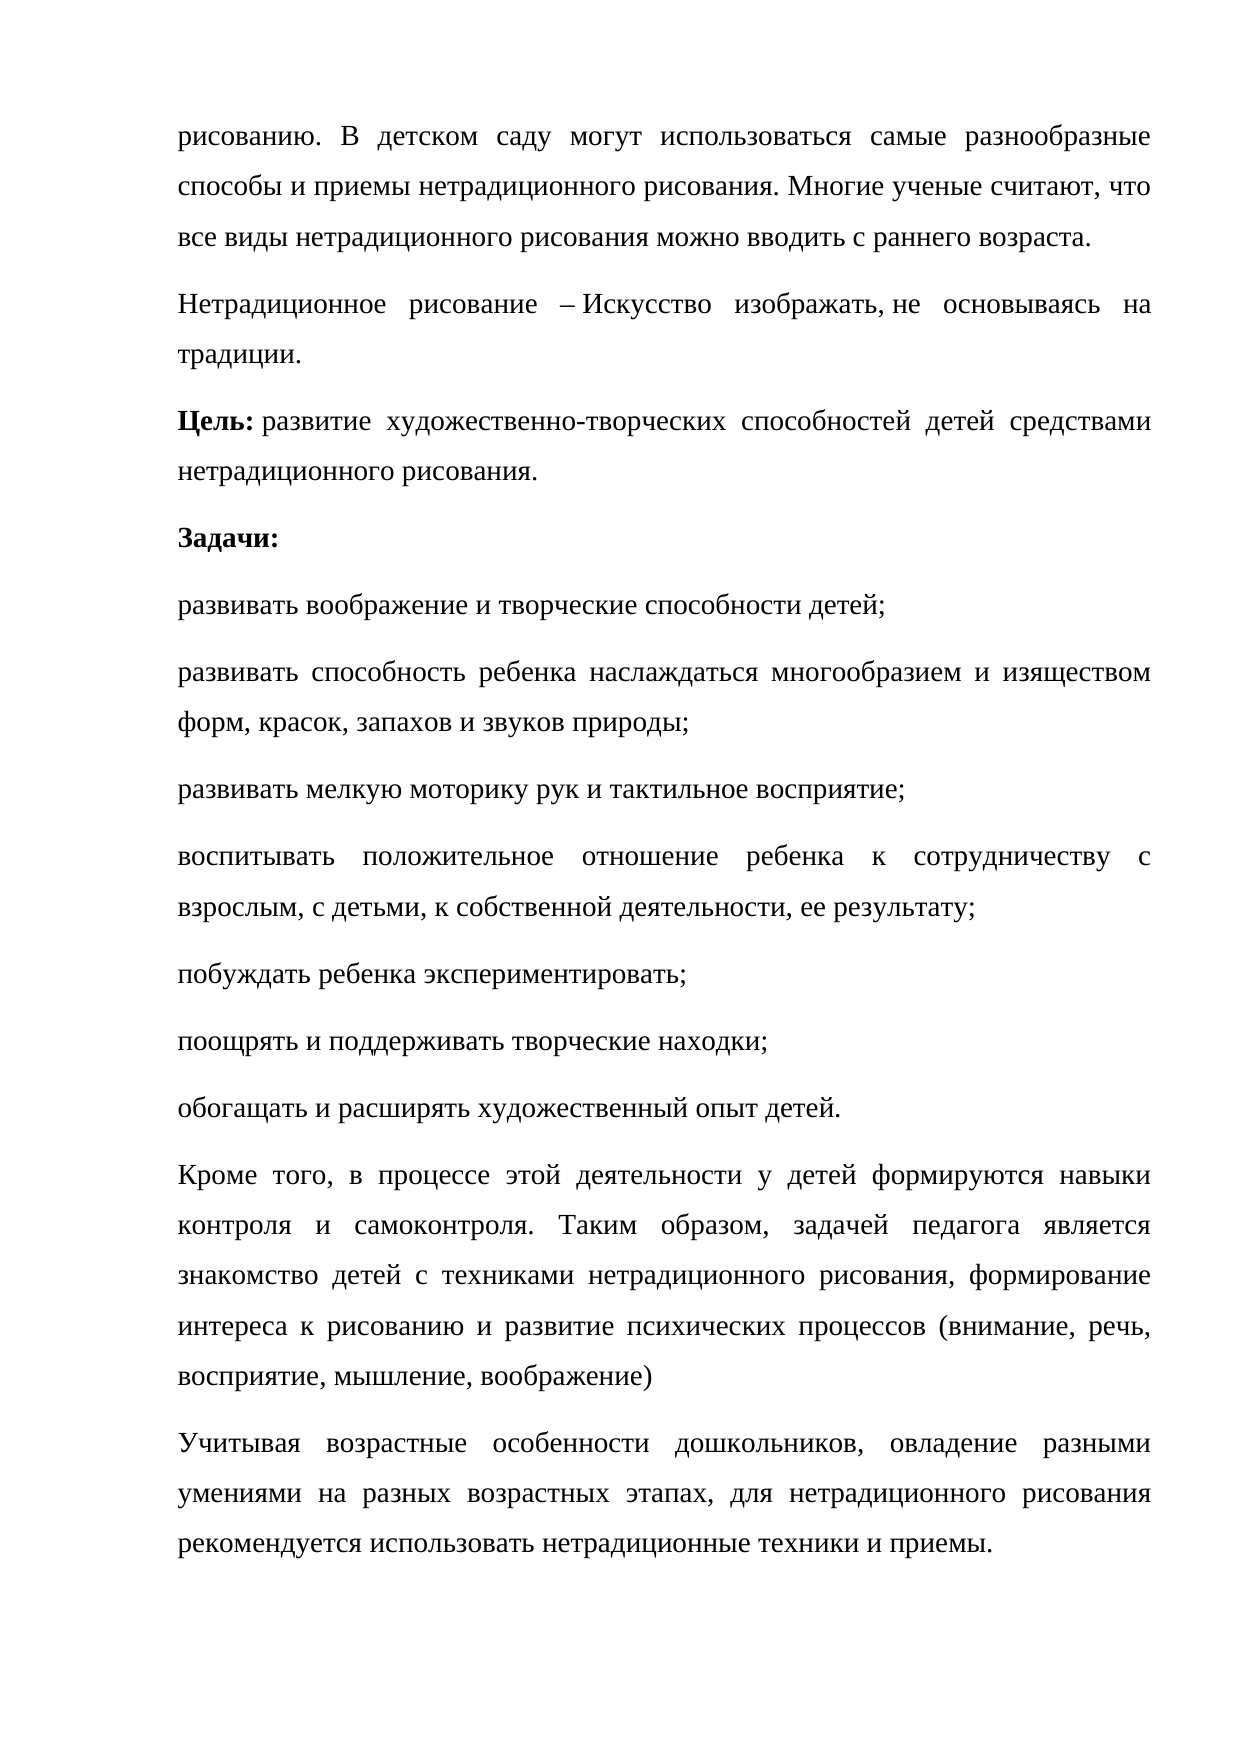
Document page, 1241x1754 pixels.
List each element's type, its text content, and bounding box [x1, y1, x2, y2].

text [177, 118, 1152, 252]
text поощрять и поддерживать творческие находки; [177, 1023, 1152, 1056]
text Нетрадиционное рисование – Искусство изображать, не основываясь на традиции. [177, 286, 1152, 369]
text развивать способность ребенка наслаждаться многообразием и изяществом форм, красок, запахов и звуков природы; [177, 654, 1152, 738]
text Учитывая возрастные особенности дошкольников, овладение разными умениями на разных возрастных этапах, для нетрадиционного рисования рекомендуется использовать нетрадиционные техники и приемы. [177, 1425, 1152, 1559]
text Кроме того, в процессе этой деятельности у детей формируются навыки контроля и самоконтроля. Таким образом, задачей педагога является знакомство детей с техниками нетрадиционного рисования, формирование интереса к рисованию и развитие психических процессов (внимание, речь, восприятие, мышление, воображение) [177, 1157, 1152, 1392]
text обогащать и расширять художественный опыт детей. [177, 1090, 1152, 1123]
text Цель: развитие художественно-творческих способностей детей средствами нетрадиционного рисования. [177, 403, 1152, 487]
text развивать воображение и творческие способности детей; [177, 587, 1152, 621]
text побуждать ребенка экспериментировать; [177, 956, 1152, 989]
text Задачи: [177, 520, 1152, 554]
text развивать мелкую моторику рук и тактильное восприятие; [177, 772, 1152, 805]
text воспитывать положительное отношение ребенка к сотрудничеству с взрослым, с детьми, к собственной деятельности, ее результату; [177, 838, 1152, 922]
